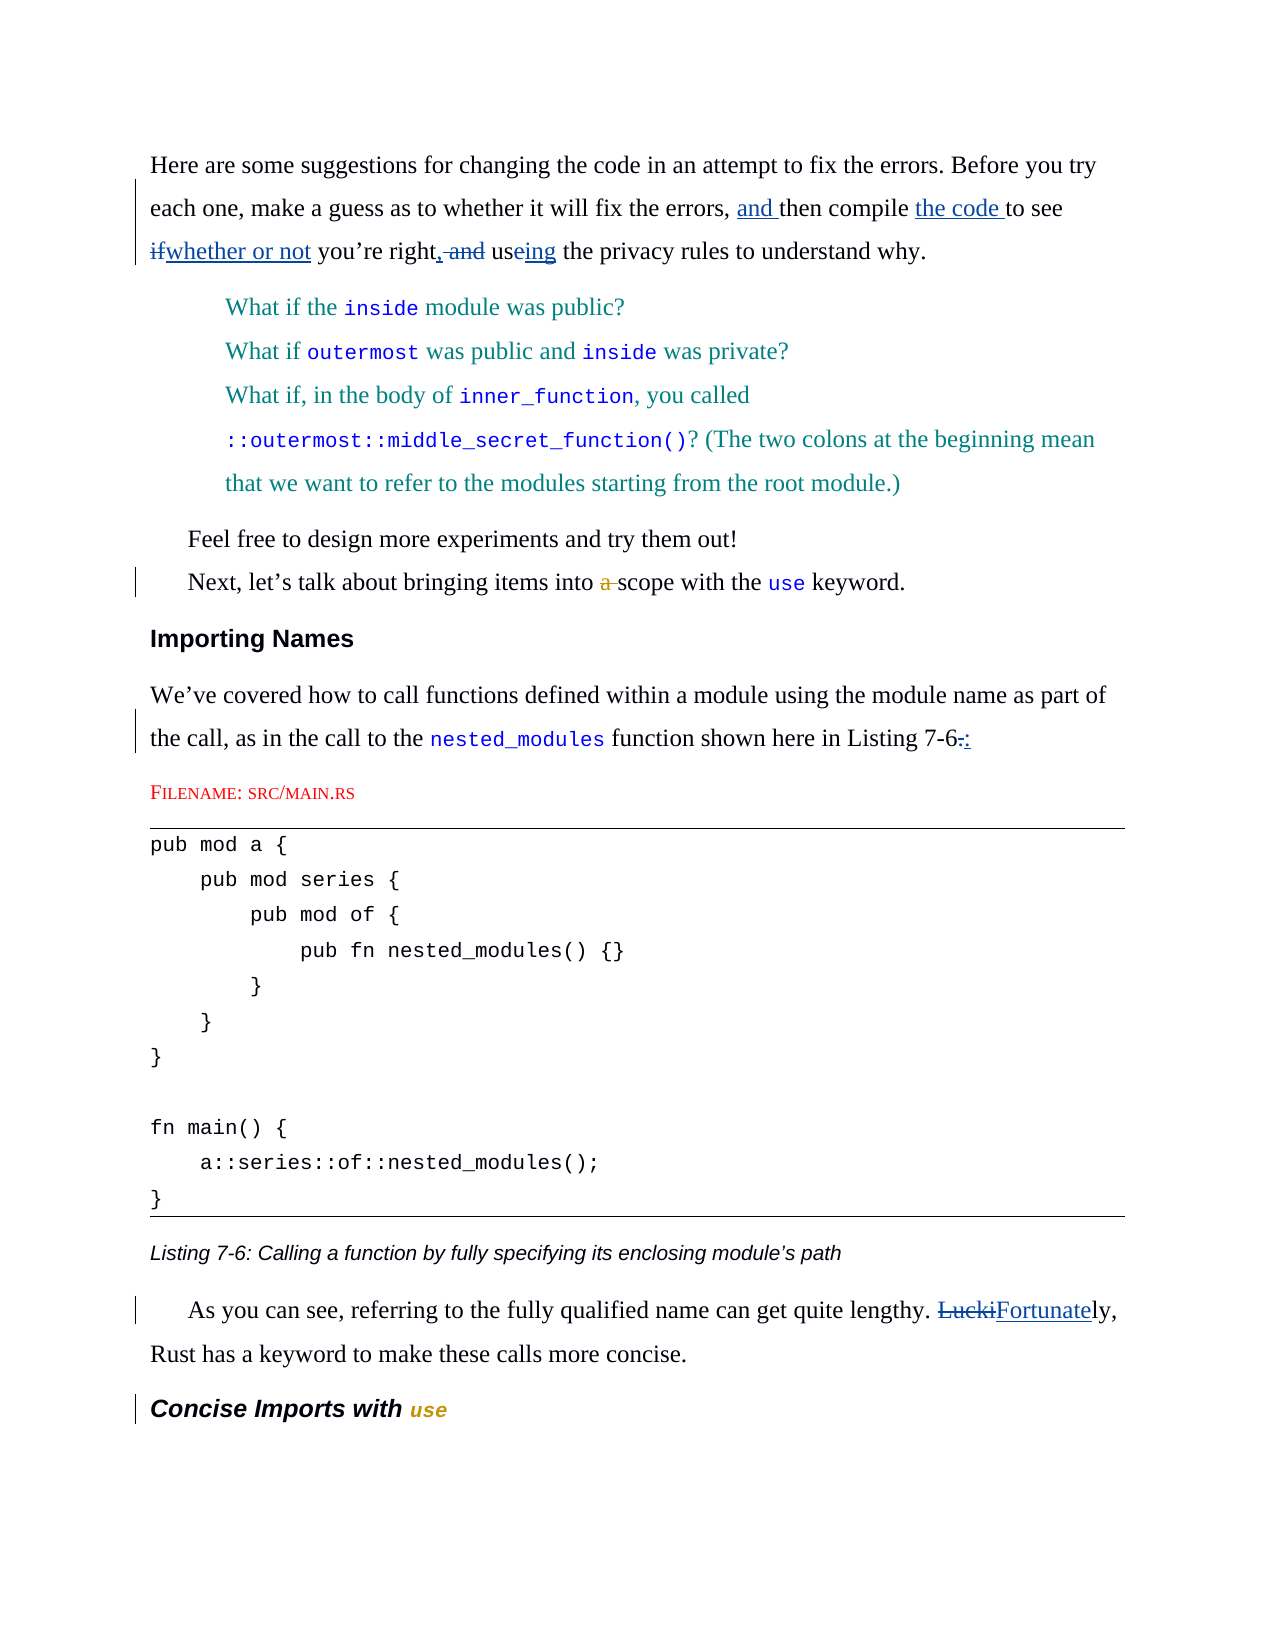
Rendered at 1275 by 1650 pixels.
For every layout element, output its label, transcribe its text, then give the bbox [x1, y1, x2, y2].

text We’ve covered how to call functions defined within a module using the module name as part of the call, as in the call to the nested_modules function shown here in Listing 7-6 [150, 680, 1125, 752]
text As you can see, referring to the fully qualified name can get quite lengthy. ly, Rust has a keyword to make these calls more concise. [150, 1296, 1125, 1367]
text What if, in the body of inner_function, you called ::outermost::middle_secret_function()? (The two colons at the beginning mean that we want to refer to the modules starting from the root module.) [225, 381, 1125, 497]
text Feel free to design more experiments and try them out! [150, 524, 1125, 553]
text What if outermost was public and inside was private? [225, 336, 1125, 366]
text } [150, 975, 1125, 999]
text Here are some suggestions for changing the code in an attempt to fix the errors. Before you try each one, make a guess as to whether it will fix the errors, then compile to see you’re right us the privacy rules to understand why. [150, 150, 1125, 265]
text a::series::of::nested_modules(); [150, 1152, 1125, 1176]
text Listing 7-6: Calling a function by fully specifying its enclosing module’s path [150, 1241, 1125, 1265]
text Concise Imports with use [150, 1394, 1125, 1424]
text } [150, 1011, 1125, 1034]
text Importing Names [150, 624, 1125, 653]
text What if the inside module was public? [225, 292, 1125, 321]
text pub mod series { [150, 869, 1125, 893]
text } [150, 1188, 1125, 1216]
text pub mod a { [150, 829, 1125, 857]
text Filename: src/main.rs [150, 780, 1125, 804]
text pub mod of { [150, 904, 1125, 928]
text } [150, 1046, 1125, 1070]
text Next, let’s talk about bringing items into scope with the use keyword. [150, 567, 1125, 597]
text pub fn nested_modules() {} [150, 940, 1125, 963]
text fn main() { [150, 1117, 1125, 1141]
